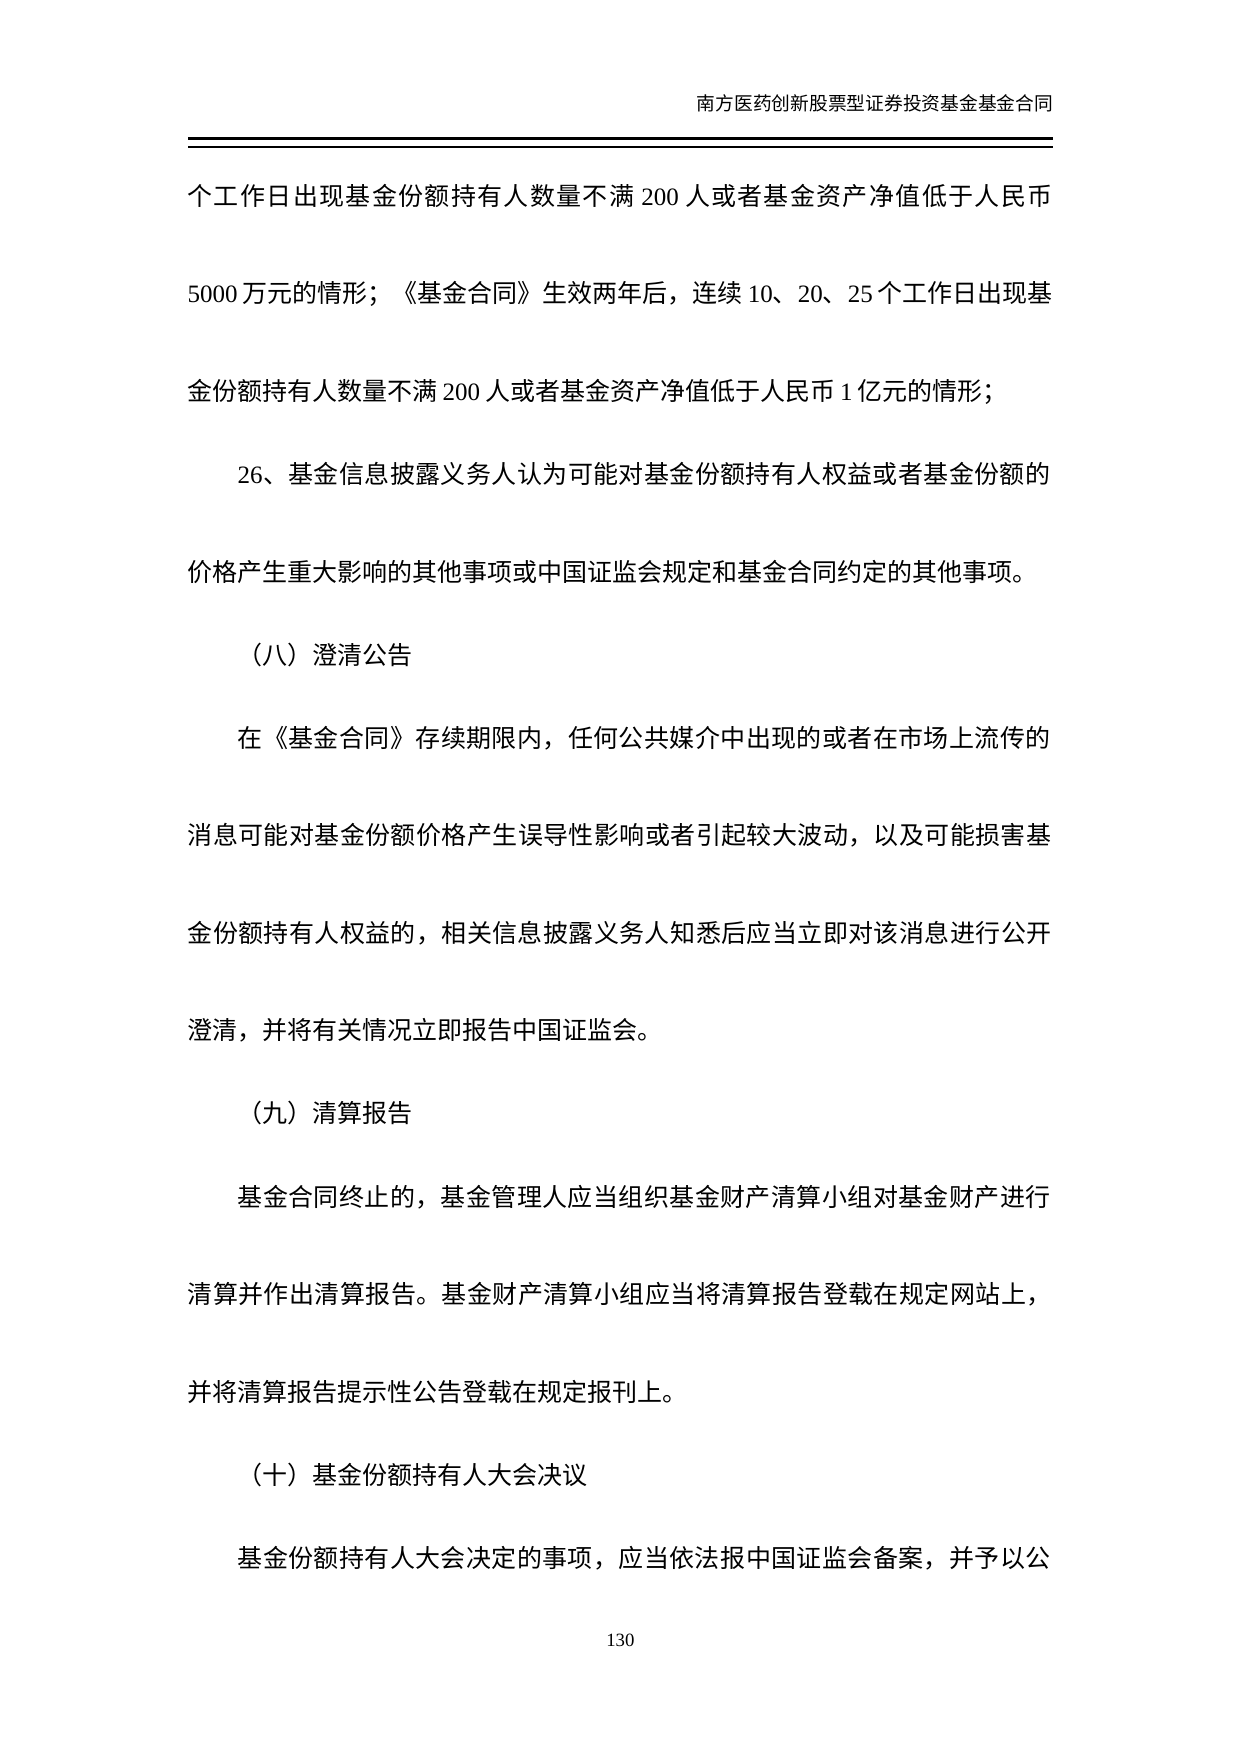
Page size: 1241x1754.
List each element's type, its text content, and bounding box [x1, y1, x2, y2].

text （八）澄清公告 [187, 621, 1053, 686]
text 26、基金信息披露义务人认为可能对基金份额持有人权益或者基金份额的价格产生重大影响的其他事项或中国证监会规定和基金合同约定的其他事项。 [187, 440, 1053, 603]
text 在《基金合同》存续期限内，任何公共媒介中出现的或者在市场上流传的消息可能对基金份额价格产生误导性影响或者引起较大波动，以及可能损害基金份额持有人权益的，相关信息披露义务人知悉后应当立即对该消息进行公开澄清，并将有关情况立即报告中国证监会。 [187, 704, 1053, 1061]
text 基金合同终止的，基金管理人应当组织基金财产清算小组对基金财产进行清算并作出清算报告。基金财产清算小组应当将清算报告登载在规定网站上，并将清算报告提示性公告登载在规定报刊上。 [187, 1163, 1053, 1423]
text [187, 1524, 1053, 1589]
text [187, 162, 1053, 422]
text （九）清算报告 [187, 1079, 1053, 1144]
text （十）基金份额持有人大会决议 [187, 1441, 1053, 1506]
